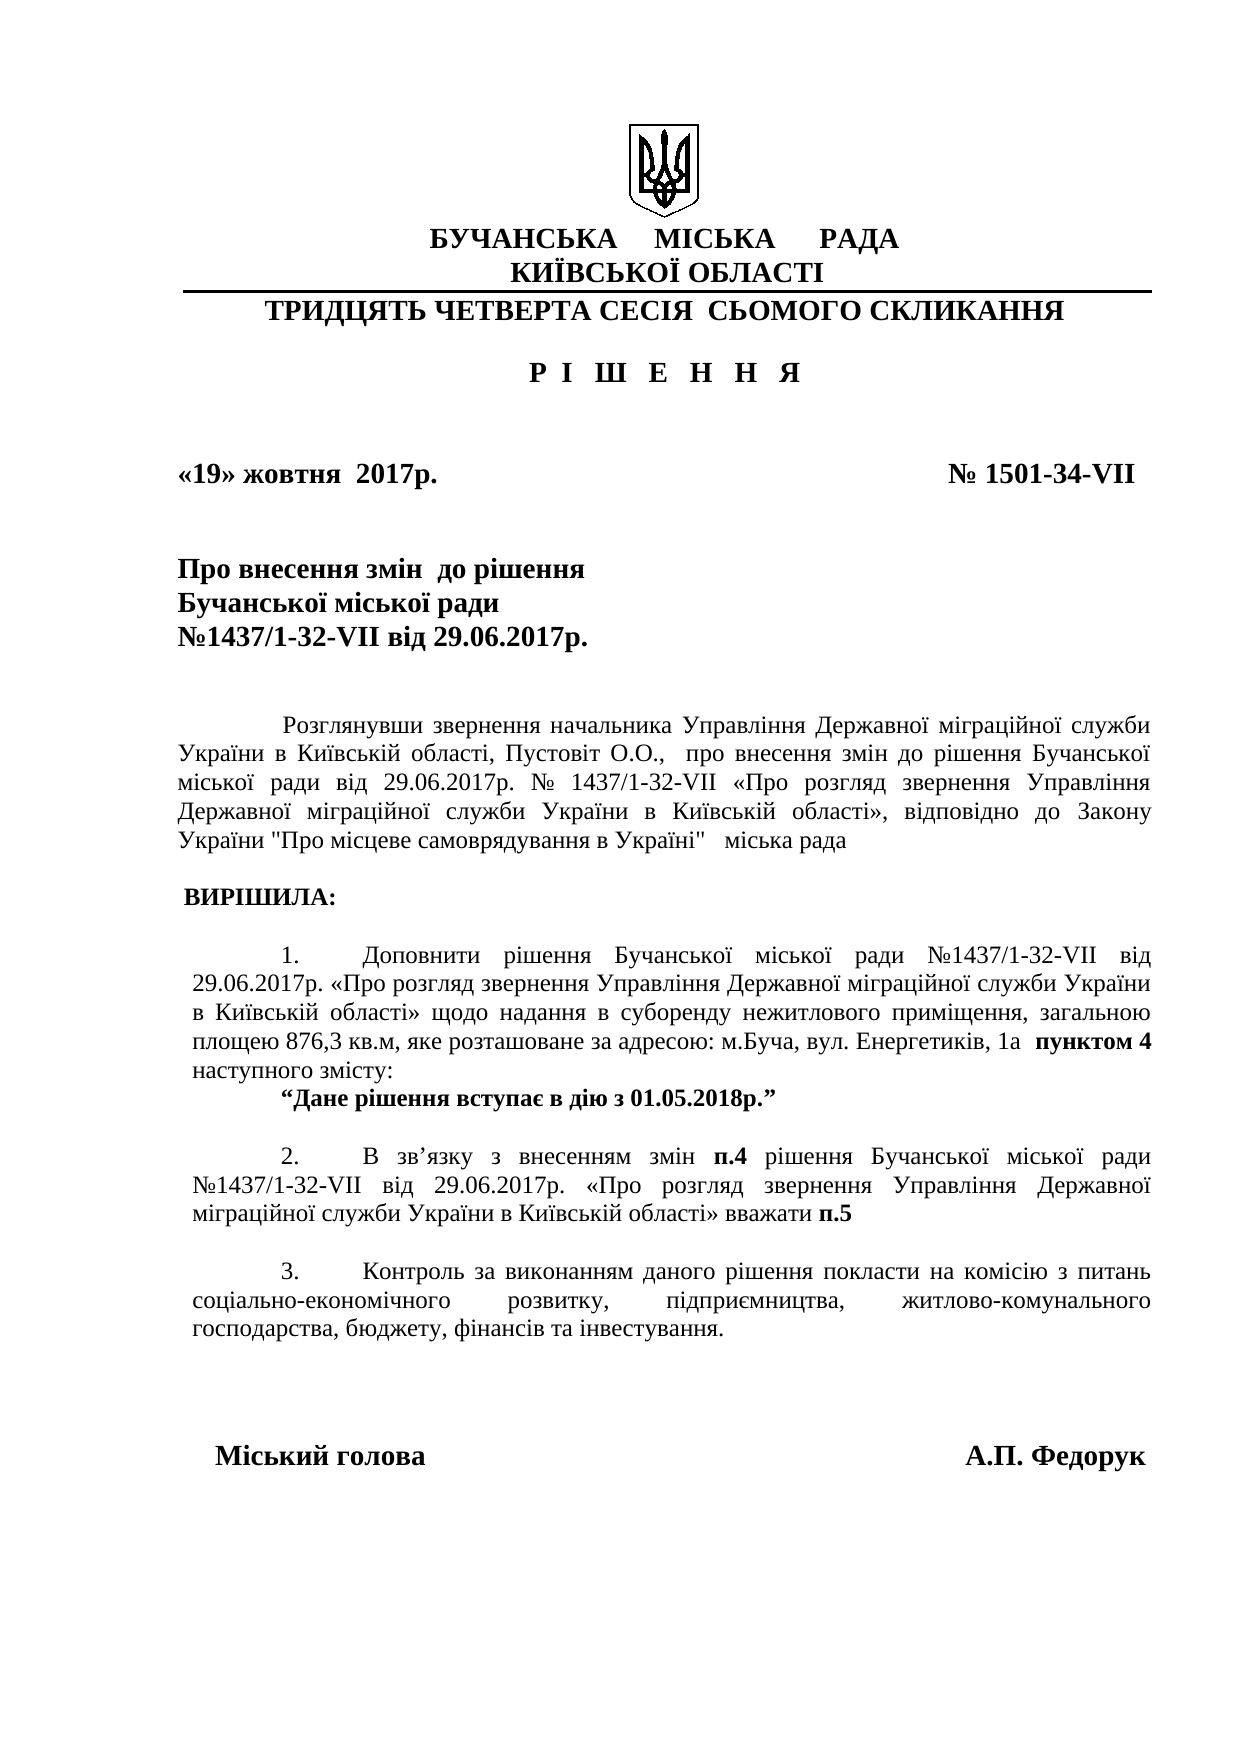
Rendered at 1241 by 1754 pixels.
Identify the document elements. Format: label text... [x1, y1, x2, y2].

text Бучанської міської ради [177, 585, 1152, 619]
text №1437/1-32-VII від 29.06.2017р. [177, 619, 1152, 652]
text Розглянувши звернення начальника Управління Державної міграційної служби України в Київській області, Пустовіт О.О., про внесення змін до рішення Бучанської міської ради від 29.06.2017р. № 1437/1-32-VІІ «Про розгляд звернення Управління Державної міграційної служби України в Київській області», відповідно до Закону України "Про місцеве самоврядування в Україні" міська рада [177, 710, 1152, 853]
list Доповнити рішення Бучанської міської ради №1437/1-32-VІІ від 29.06.2017р. «Про розгляд звернення Управління Державної міграційної служби України в Київській області» щодо надання в суборенду нежитлового приміщення, загальною площею 876,3 кв.м, яке розташоване за адресою: м.Буча, вул. Енергетиків, 1а пунктом 4 наступного змісту: [192, 940, 1152, 1083]
text КИЇВСЬКОЇ ОБЛАСТІ [183, 255, 1152, 290]
list В зв’язку з внесенням змін п.4 рішення Бучанської міської ради №1437/1-32-VІІ від 29.06.2017р. «Про розгляд звернення Управління Державної міграційної служби України в Київській області» вважати п.5 [192, 1141, 1152, 1227]
text «19» жовтня 2017р. № 1501-34-VII [177, 456, 1152, 489]
text “Дане рішення вступає в дію з 01.05.2018р.” [281, 1083, 1152, 1112]
text Р І Ш Е Н Н Я [177, 355, 1152, 389]
text Міський голова А.П. Федорук [215, 1438, 1152, 1472]
text Про внесення змін до рішення [177, 552, 1152, 585]
list Контроль за виконанням даного рішення покласти на комісію з питань соціально-економічного розвитку, підприємництва, житлово-комунального господарства, бюджету, фінансів та інвестування. [192, 1256, 1152, 1342]
text ТРИДЦЯТЬ ЧЕТВЕРТА СЕСІЯ СЬОМОГО СКЛИКАННЯ [177, 293, 1152, 327]
text ВИРІШИЛА: [177, 882, 1152, 911]
text БУЧАНСЬКА МІСЬКА РАДА [177, 221, 1152, 255]
